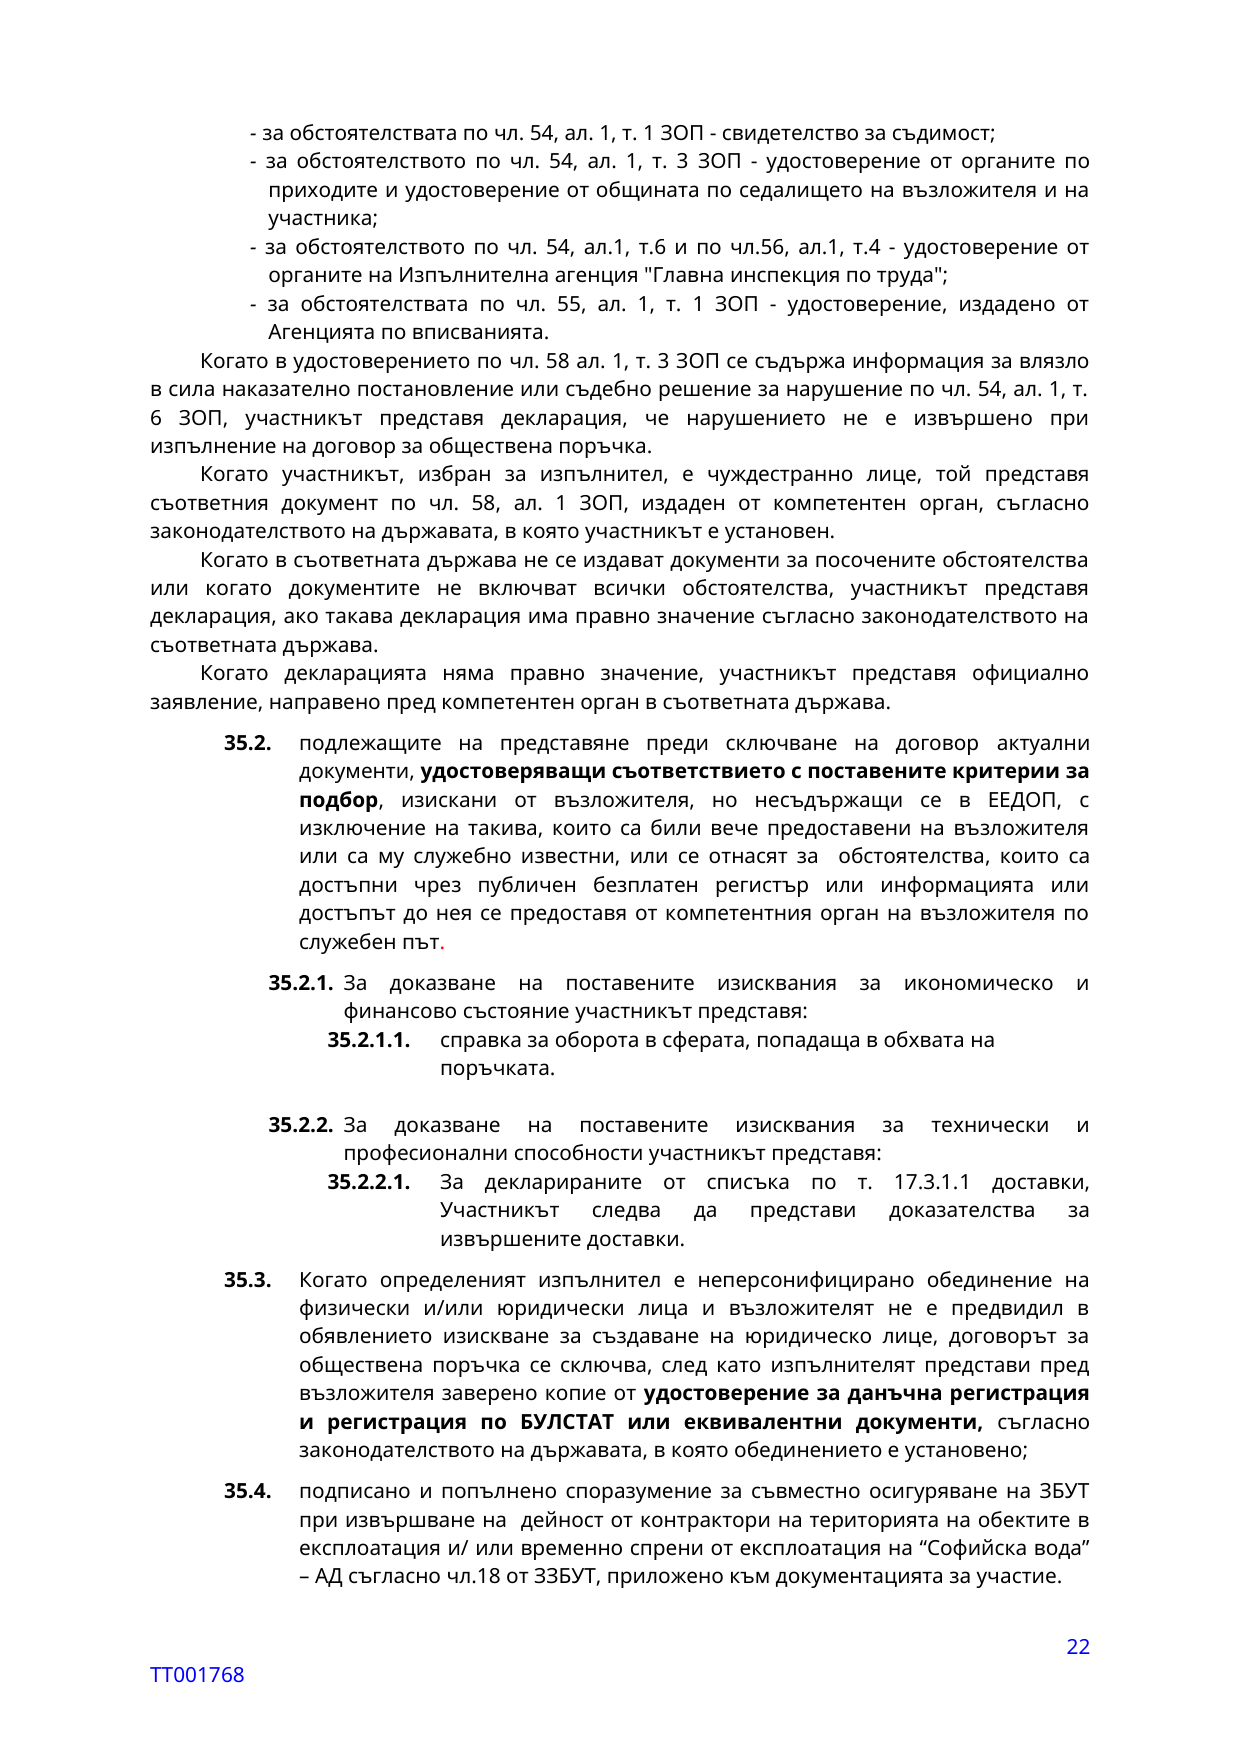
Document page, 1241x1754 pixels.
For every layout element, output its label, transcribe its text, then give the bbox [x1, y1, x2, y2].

list подписано и попълнено споразумение за съвместно осигуряване на ЗБУТ при извършване на дейност от контрактори на територията на обектите в експлоатация и/ или временно спрени от експлоатация на “Софийска вода” – АД съгласно чл.18 от ЗЗБУТ, приложено към документацията за участие. [224, 1476, 1090, 1590]
text Когато в удостоверението по чл. 58 ал. 1, т. 3 ЗОП се съдържа информация за влязло в сила наказателно постановление или съдебно решение за нарушение по чл. 54, ал. 1, т. 6 ЗОП, участникът представя декларация, че нарушението не е извършено при изпълнение на договор за обществена поръчка. [150, 346, 1090, 459]
text Когато участникът, избран за изпълнител, е чуждестранно лице, той представя съответния документ по чл. 58, ал. 1 ЗОП, издаден от компетентен орган, съгласно законодателството на държавата, в която участникът е установен. [150, 459, 1090, 545]
list справка за оборота в сферата, попадаща в обхвата на поръчката. [327, 1025, 1090, 1082]
text Когато декларацията няма правно значение, участникът представя официално заявление, направено пред компетентен орган в съответната държава. [150, 658, 1090, 715]
list За доказване на поставените изисквания за технически и професионални способности участникът представя: [268, 1110, 1090, 1167]
text - за обстоятелството по чл. 54, ал.1, т.6 и по чл.56, ал.1, т.4 - удостоверение от органите на Изпълнителна агенция "Главна инспекция по труда"; [250, 232, 1090, 289]
text - за обстоятелството по чл. 54, ал. 1, т. 3 ЗОП - удостоверение от органите по приходите и удостоверение от общината по седалището на възложителя и на участника; [250, 147, 1090, 232]
text - за обстоятелствата по чл. 55, ал. 1, т. 1 ЗОП - удостоверение, издадено от Агенцията по вписванията. [250, 289, 1090, 346]
list За доказване на поставените изисквания за икономическо и финансово състояние участникът представя: [268, 968, 1090, 1025]
list подлежащите на представяне преди сключване на договор актуални документи, удостоверяващи съответствието с поставените критерии за подбор, изискани от възложителя, но несъдържащи се в ЕЕДОП, с изключение на такива, които са били вече предоставени на възложителя или са му служебно известни, или се отнасят за обстоятелства, които са достъпни чрез публичен безплатен регистър или информацията или достъпът до нея се предоставя от компетентния орган на възложителя по служебен път. [224, 728, 1090, 955]
text Когато в съответната държава не се издават документи за посочените обстоятелства или когато документите не включват всички обстоятелства, участникът представя декларация, ако такава декларация има правно значение съгласно законодателството на съответната държава. [150, 545, 1090, 658]
list За декларираните от списъка по т. 17.3.1.1 доставки, Участникът следва да представи доказателства за извършените доставки. [327, 1167, 1090, 1252]
text - за обстоятелствата по чл. 54, ал. 1, т. 1 ЗОП - свидетелство за съдимост; [250, 118, 1090, 147]
list Когато определеният изпълнител е неперсонифицирано обединение на физически и/или юридически лица и възложителят не е предвидил в обявлението изискване за създаване на юридическо лице, договорът за обществена поръчка се сключва, след като изпълнителят представи пред възложителя заверено копие от удостоверение за данъчна регистрация и регистрация по БУЛСТАТ или еквивалентни документи, съгласно законодателството на държавата, в която обединението е установено; [224, 1265, 1090, 1464]
